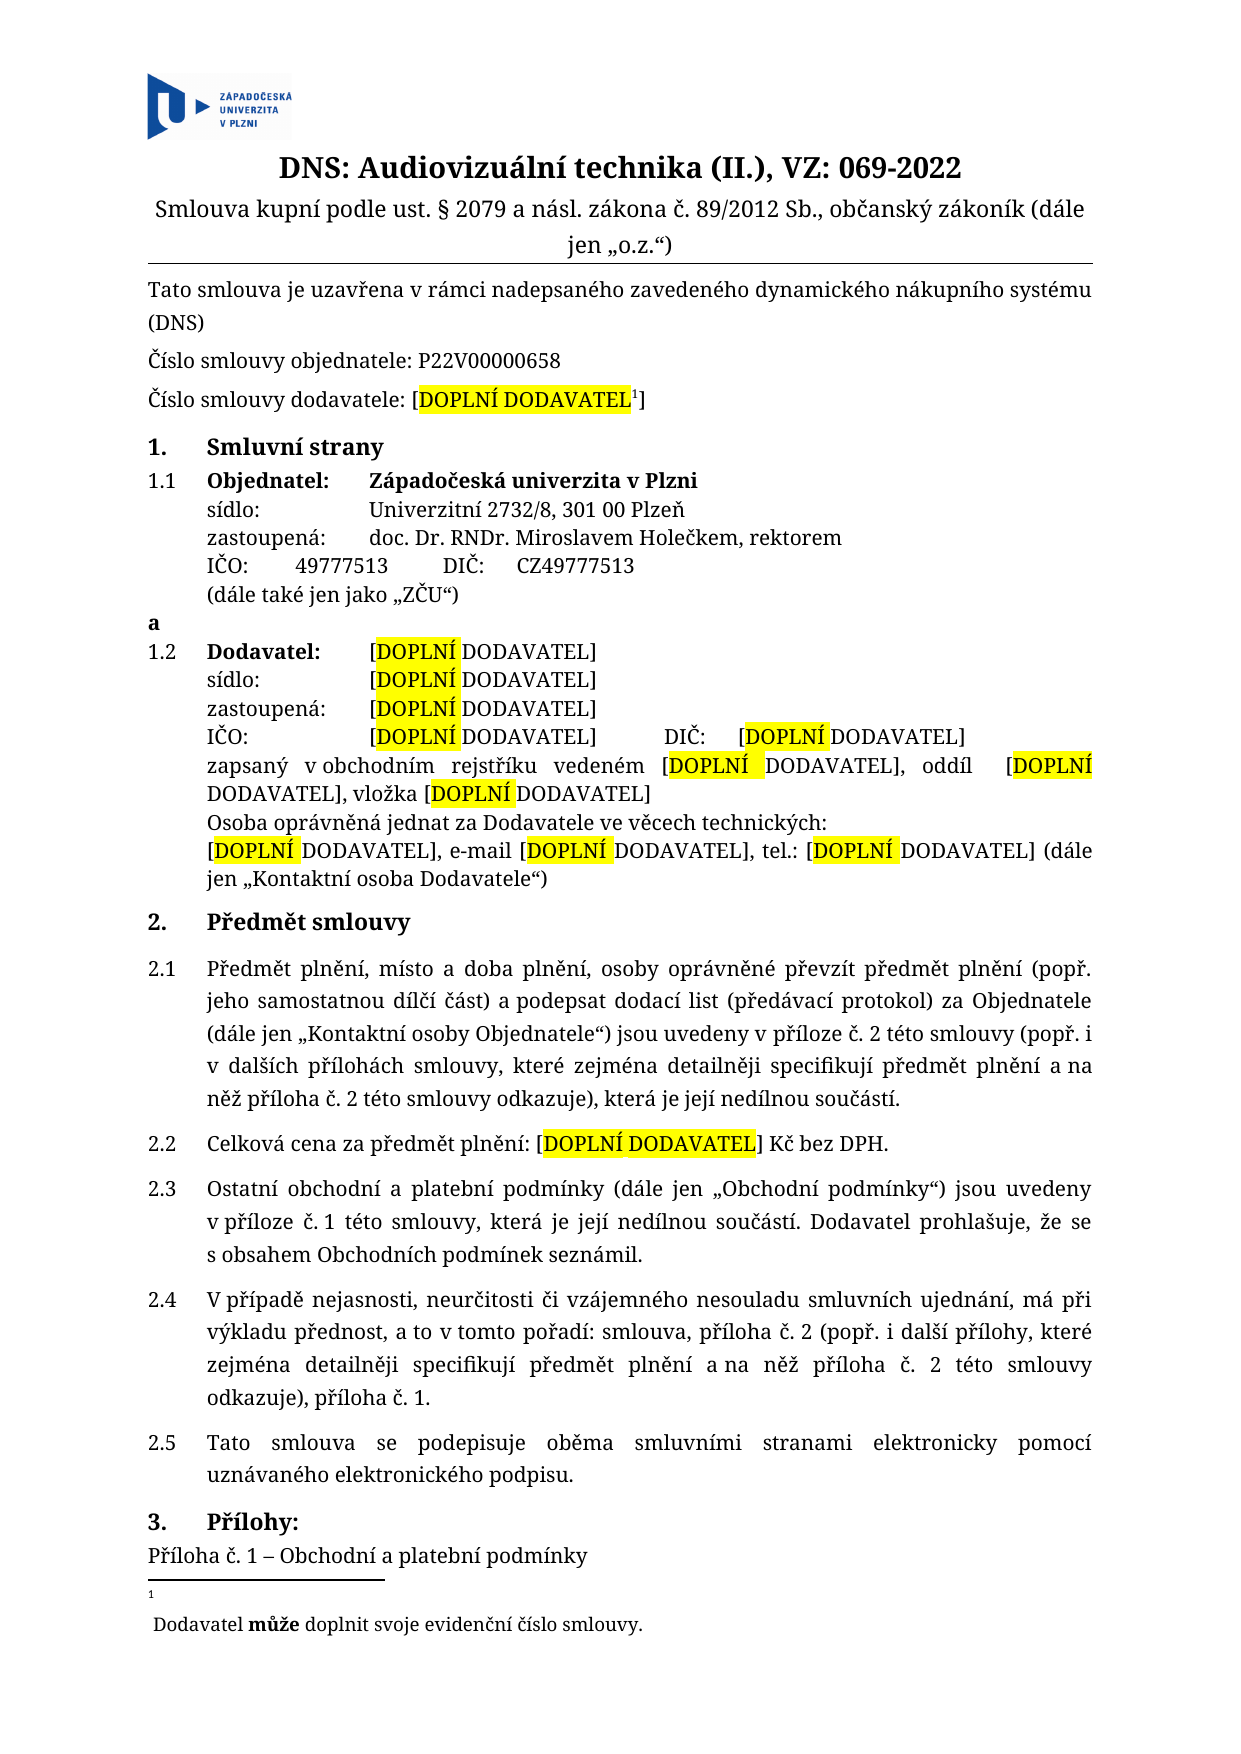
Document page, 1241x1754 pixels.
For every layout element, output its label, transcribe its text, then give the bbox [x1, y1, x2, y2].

text IČO: [DOPLNÍ DODAVATEL] DIČ: [DOPLNÍ DODAVATEL] [830, 722, 1093, 751]
text zapsaný v obchodním rejstříku vedeném [DOPLNÍ DODAVATEL], oddíl [DOPLNÍ DODAVATEL], vložka [DOPLNÍ DODAVATEL] [207, 751, 1093, 808]
list Ostatní obchodní a platební podmínky (dále jen „Obchodní podmínky“) jsou uvedeny v příloze č. 1 této smlouvy, která je její nedílnou součástí. Dodavatel prohlašuje, že se s obsahem Obchodních podmínek seznámil. [148, 1174, 1093, 1268]
text zastoupená: [DOPLNÍ DODAVATEL] [461, 694, 1093, 722]
text a [148, 608, 1093, 637]
text IČO: [DOPLNÍ DODAVATEL] DIČ: [DOPLNÍ DODAVATEL] [461, 722, 745, 751]
text sídlo: [DOPLNÍ DODAVATEL] [461, 665, 1093, 694]
text [DOPLNÍ DODAVATEL], e-mail [DOPLNÍ DODAVATEL], tel.: [DOPLNÍ DODAVATEL] (dále jen „Kontaktní osoba Dodavatele“) [207, 836, 1093, 893]
text sídlo: [DOPLNÍ DODAVATEL] [207, 665, 376, 694]
text Tato smlouva je uzavřena v rámci nadepsaného zavedeného dynamického nákupního systému (DNS) [148, 275, 1093, 336]
text DNS: Audiovizuální technika (II.), VZ: 069-2022 [148, 148, 1093, 187]
text IČO: [DOPLNÍ DODAVATEL] DIČ: [DOPLNÍ DODAVATEL] [207, 722, 376, 751]
text Příloha č. 1 – Obchodní a platební podmínky [148, 1541, 1093, 1570]
text Číslo smlouvy objednatele: P22V00000658 [148, 346, 1093, 375]
list V případě nejasnosti, neurčitosti či vzájemného nesouladu smluvních ujednání, má při výkladu přednost, a to v tomto pořadí: smlouva, příloha č. 2 (popř. i další přílohy, které zejména detailněji specifikují předmět plnění a na něž příloha č. 2 této smlouvy odkazuje), příloha č. 1. [148, 1285, 1093, 1411]
text IČO: 49777513 DIČ: CZ49777513 [207, 552, 1093, 580]
list Předmět smlouvy [148, 905, 1093, 937]
list Celková cena za předmět plnění: [DOPLNÍ DODAVATEL] Kč bez DPH. [148, 1129, 543, 1158]
list Předmět plnění, místo a doba plnění, osoby oprávněné převzít předmět plnění (popř. jeho samostatnou dílčí část) a podepsat dodací list (předávací protokol) za Objednatele (dále jen „Kontaktní osoby Objednatele“) jsou uvedeny v příloze č. 2 této smlouvy (popř. i v dalších přílohách smlouvy, které zejména detailněji specifikují předmět plnění a na něž příloha č. 2 této smlouvy odkazuje), která je její nedílnou součástí. [148, 954, 1093, 1113]
text Číslo smlouvy dodavatele: [DOPLNÍ DODAVATEL] [148, 385, 419, 414]
list Přílohy: [148, 1505, 1093, 1537]
list Smluvní strany [148, 430, 1093, 462]
list Dodavatel: [DOPLNÍ DODAVATEL] [461, 637, 1093, 665]
text zastoupená: [DOPLNÍ DODAVATEL] [207, 694, 376, 722]
list Celková cena za předmět plnění: [DOPLNÍ DODAVATEL] Kč bez DPH. [756, 1129, 1093, 1158]
text zastoupená: doc. Dr. RNDr. Miroslavem Holečkem, rektorem [207, 523, 1093, 552]
text Osoba oprávněná jednat za Dodavatele ve věcech technických: [207, 808, 1093, 836]
list Tato smlouva se podepisuje oběma smluvními stranami elektronicky pomocí uznávaného elektronického podpisu. [148, 1428, 1093, 1489]
text (dále také jen jako „ZČU“) [207, 580, 1093, 608]
text Číslo smlouvy dodavatele: [DOPLNÍ DODAVATEL] [631, 385, 1093, 414]
text Smlouva kupní podle ust. § 2079 a násl. zákona č. 89/2012 Sb., občanský zákoník (dále jen „o.z.“) [148, 193, 1093, 263]
list Dodavatel: [DOPLNÍ DODAVATEL] [148, 637, 376, 665]
text sídlo: Univerzitní 2732/8, 301 00 Plzeň [207, 495, 1093, 523]
picture [147, 73, 292, 140]
list Objednatel: Západočeská univerzita v Plzni [148, 466, 1093, 495]
